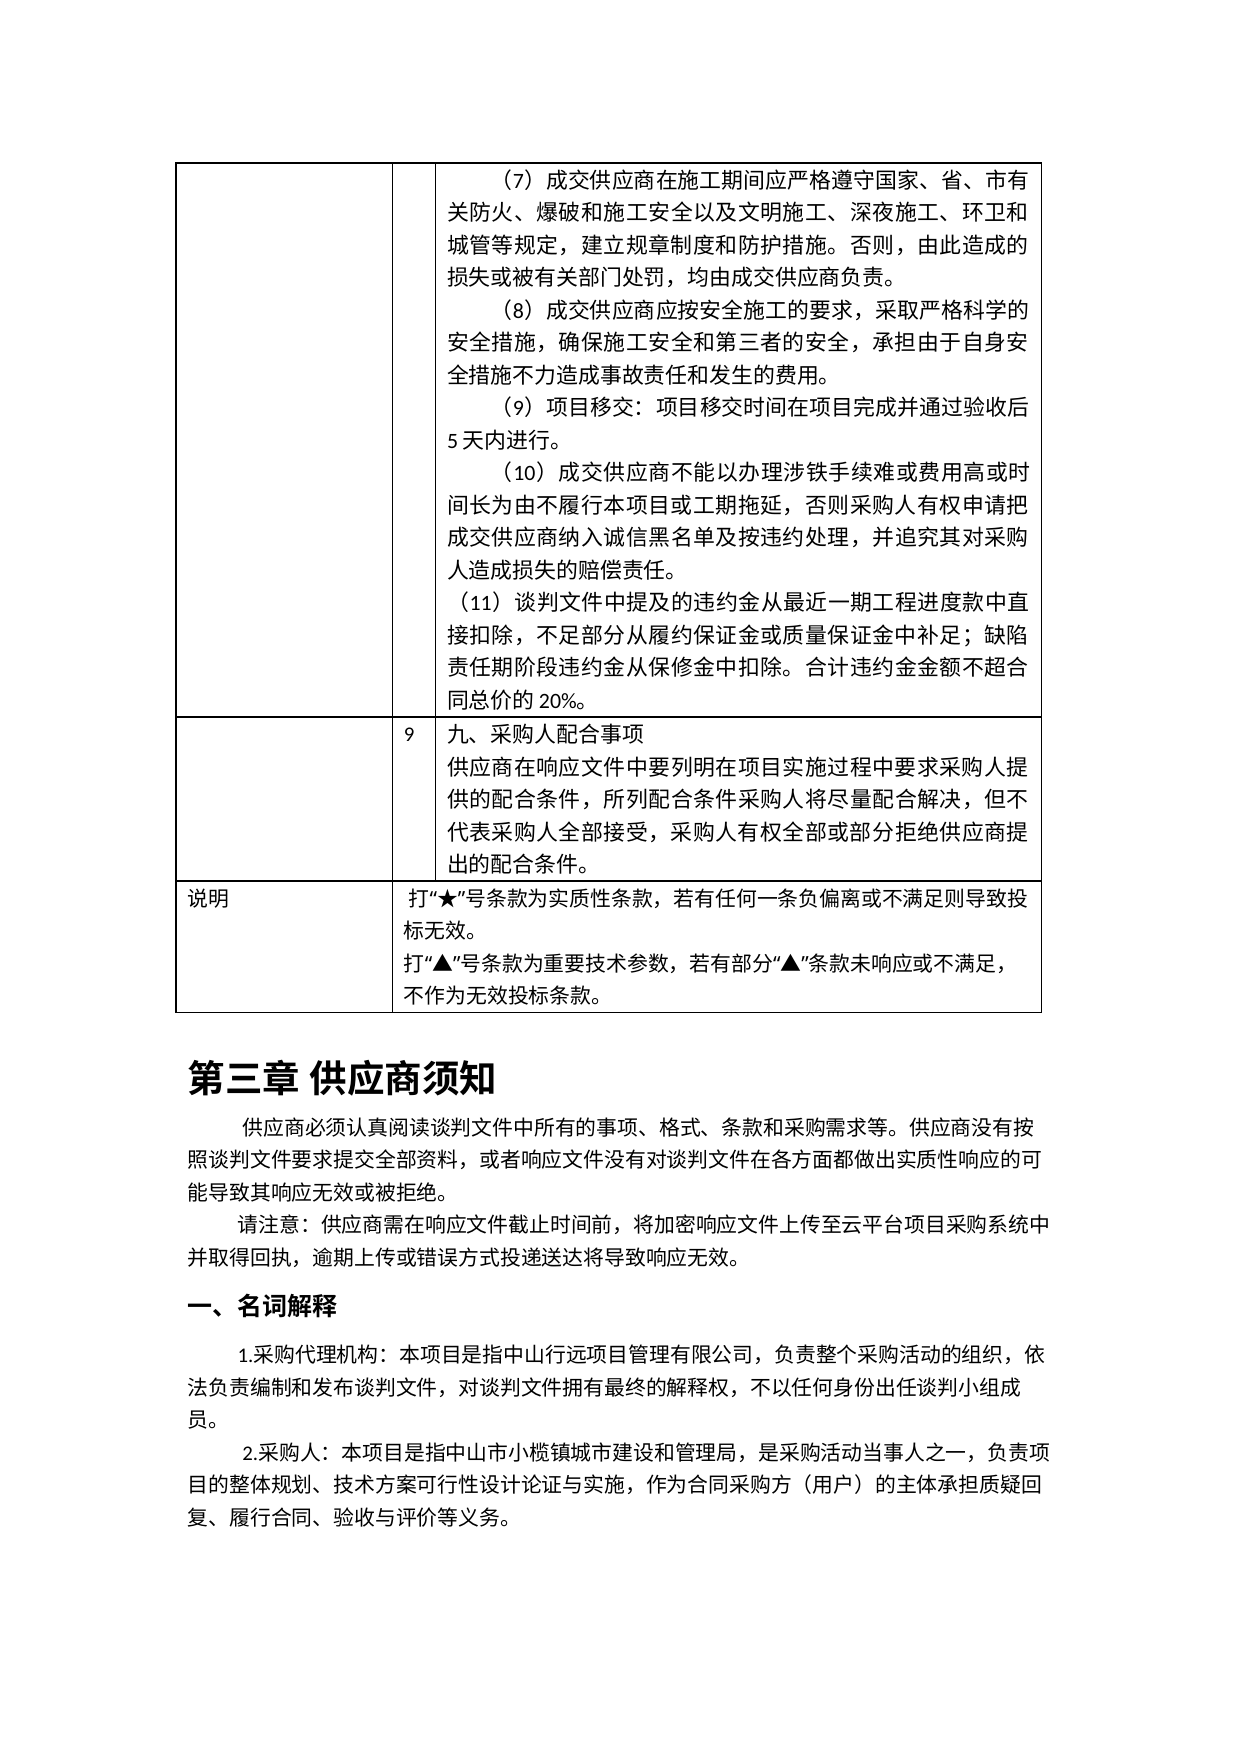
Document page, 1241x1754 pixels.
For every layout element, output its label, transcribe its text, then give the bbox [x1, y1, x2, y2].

text 1.采购代理机构：本项目是指中山行远项目管理有限公司，负责整个采购活动的组织，依法负责编制和发布谈判文件，对谈判文件拥有最终的解释权，不以任何身份出任谈判小组成员。 [187, 1338, 1053, 1436]
text 供应商必须认真阅读谈判文件中所有的事项、格式、条款和采购需求等。供应商没有按照谈判文件要求提交全部资料，或者响应文件没有对谈判文件在各方面都做出实质性响应的可能导致其响应无效或被拒绝。 [187, 1111, 1053, 1208]
text 2.采购人：本项目是指中山市小榄镇城市建设和管理局，是采购活动当事人之一，负责项目的整体规划、技术方案可行性设计论证与实施，作为合同采购方（用户）的主体承担质疑回复、履行合同、验收与评价等义务。 [187, 1436, 1053, 1533]
table_cell 8 [393, 164, 435, 716]
table_cell 打“★”号条款为实质性条款，若有任何一条负偏离或不满足则导致投标无效。 打“▲”号条款为重要技术参数，若有部分“▲”条款未响应或不满足，不作为无效投标条款。 [393, 882, 1041, 1012]
table_cell 9 [393, 718, 435, 880]
table_cell [177, 718, 392, 880]
text 请注意：供应商需在响应文件截止时间前，将加密响应文件上传至云平台项目采购系统中并取得回执，逾期上传或错误方式投递送达将导致响应无效。 [187, 1208, 1053, 1273]
table_cell 九、采购人配合事项 供应商在响应文件中要列明在项目实施过程中要求采购人提供的配合条件，所列配合条件采购人将尽量配合解决，但不代表采购人全部接受，采购人有权全部或部分拒绝供应商提出的配合条件。 [436, 718, 1041, 880]
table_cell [436, 164, 1041, 716]
text 一、名词解释 [187, 1273, 1053, 1338]
table_cell [177, 164, 392, 716]
table_cell 说明 [177, 882, 392, 1012]
text 第三章 供应商须知 [187, 1046, 1053, 1111]
